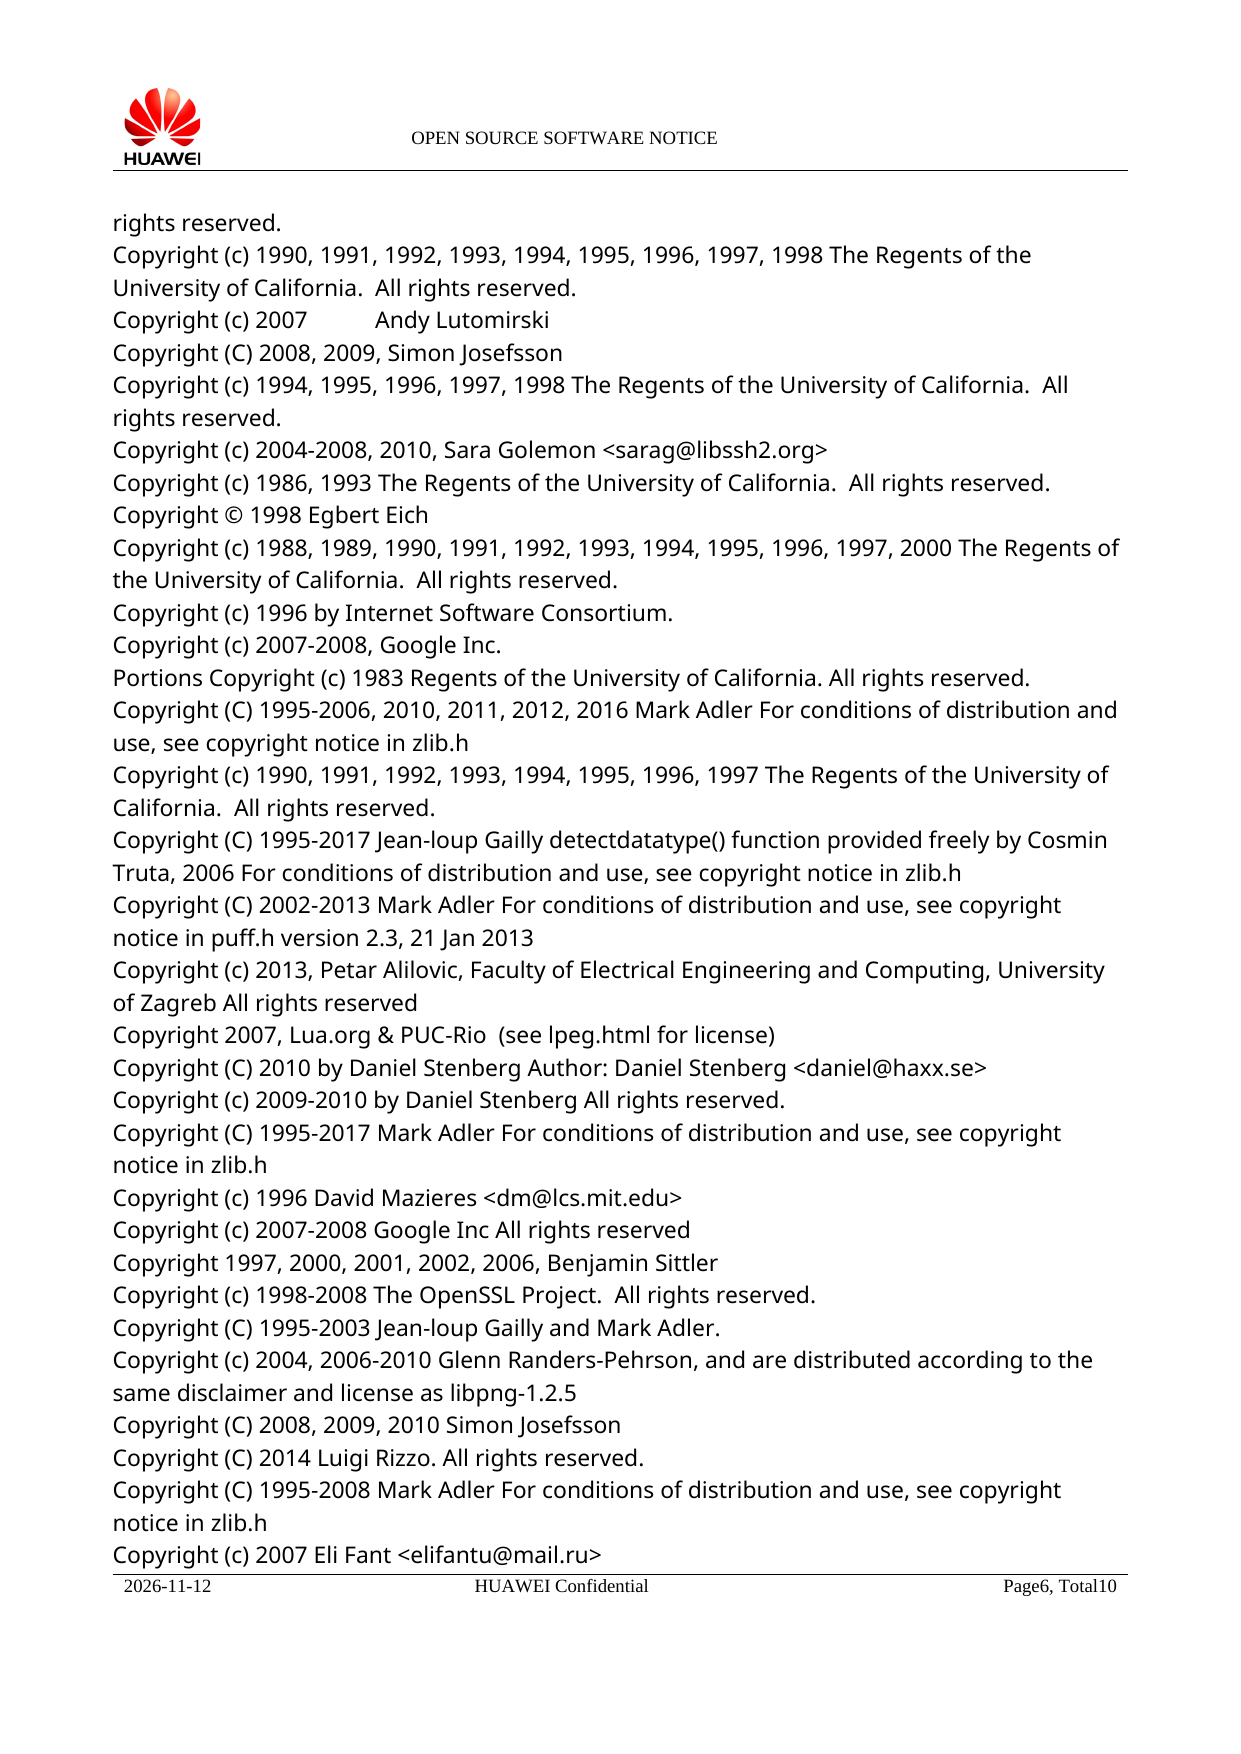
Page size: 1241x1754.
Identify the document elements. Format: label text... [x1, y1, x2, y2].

picture [124, 88, 201, 165]
